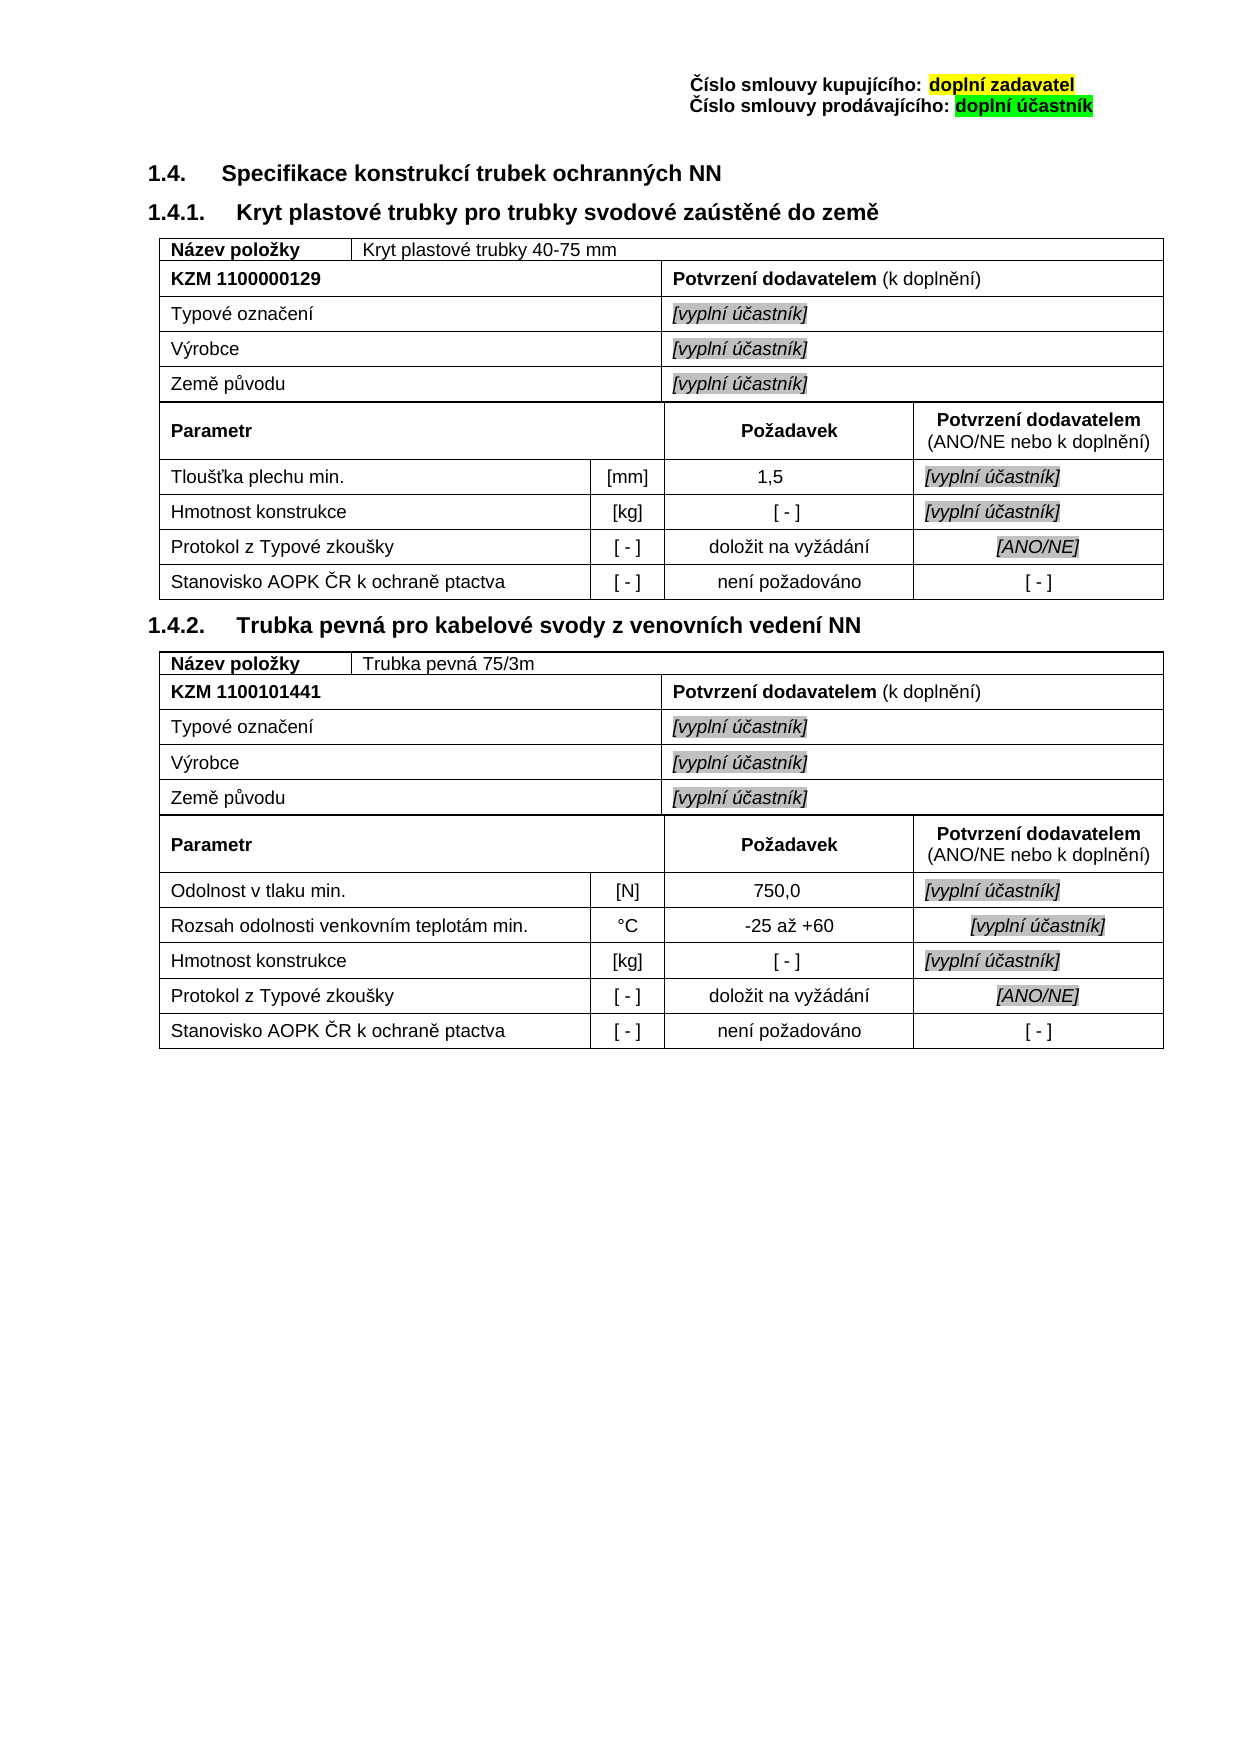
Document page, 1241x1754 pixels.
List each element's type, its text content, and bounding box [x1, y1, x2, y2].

table_cell [ANO/NE] [914, 530, 1163, 564]
table_header Potvrzení dodavatelem (ANO/NE nebo k doplnění) [914, 816, 1163, 872]
table_cell [ - ] [665, 495, 913, 529]
table_cell Typové označení [160, 710, 661, 744]
table_cell Protokol z Typové zkoušky [160, 979, 590, 1012]
table_cell [N] [591, 873, 664, 907]
table_header Název položky [160, 239, 351, 260]
table_header Kryt plastové trubky 40-75 mm [352, 239, 1163, 260]
table_cell [vyplní účastník] [914, 873, 1163, 907]
table_cell [vyplní účastník] [662, 745, 1163, 779]
table_cell [vyplní účastník] [662, 710, 1163, 744]
table_cell Hmotnost konstrukce [160, 495, 590, 529]
table_cell Rozsah odolnosti venkovním teplotám min. [160, 908, 590, 942]
list Kryt plastové trubky pro trubky svodové zaústěné do země [148, 199, 1093, 225]
table_cell °C [591, 908, 664, 942]
table_header Trubka pevná 75/3m [352, 653, 1163, 674]
table_cell [ - ] [914, 1014, 1163, 1048]
table_cell 1,5 [665, 460, 913, 494]
table_header [591, 816, 664, 872]
table_cell 750,0 [665, 873, 913, 907]
table_cell Potvrzení dodavatelem (k doplnění) [662, 261, 1163, 296]
table_cell Země původu [160, 780, 661, 814]
table_cell [vyplní účastník] [662, 367, 1163, 401]
list Trubka pevná pro kabelové svody z venovních vedení NN [148, 612, 1093, 639]
table_cell Stanovisko AOPK ČR k ochraně ptactva [160, 565, 590, 599]
table_cell Země původu [160, 367, 661, 401]
table_header Parametr [160, 403, 591, 458]
table_header Název položky [160, 653, 351, 674]
table_cell [vyplní účastník] [914, 908, 1163, 942]
table_cell Výrobce [160, 745, 661, 779]
table_cell Odolnost v tlaku min. [160, 873, 590, 907]
table_cell [ - ] [591, 530, 664, 564]
table_cell [vyplní účastník] [914, 495, 1163, 529]
table_cell [kg] [591, 495, 664, 529]
table_cell [vyplní účastník] [914, 460, 1163, 494]
table_cell doložit na vyžádání [665, 530, 913, 564]
table_cell [ - ] [591, 979, 664, 1012]
table_cell [ - ] [914, 565, 1163, 599]
table_cell [ - ] [665, 943, 913, 977]
table_cell [ - ] [591, 1014, 664, 1048]
table_cell doložit na vyžádání [665, 979, 913, 1012]
table_cell [kg] [591, 943, 664, 977]
table_cell Tloušťka plechu min. [160, 460, 590, 494]
table_header [591, 403, 664, 458]
table_cell Protokol z Typové zkoušky [160, 530, 590, 564]
table_cell Typové označení [160, 297, 661, 331]
list Specifikace konstrukcí trubek ochranných NN [148, 160, 1093, 186]
table_header Požadavek [665, 403, 913, 458]
table_cell KZM 1100000129 [160, 261, 661, 296]
table_cell [vyplní účastník] [662, 332, 1163, 366]
table_cell [vyplní účastník] [662, 297, 1163, 331]
table_header Potvrzení dodavatelem (ANO/NE nebo k doplnění) [914, 403, 1163, 458]
table_cell Potvrzení dodavatelem (k doplnění) [662, 675, 1163, 709]
table_cell [ - ] [591, 565, 664, 599]
table_cell Výrobce [160, 332, 661, 366]
table_cell -25 až +60 [665, 908, 913, 942]
table_cell KZM 1100101441 [160, 675, 661, 709]
table_cell [ANO/NE] [914, 979, 1163, 1012]
table_cell [vyplní účastník] [914, 943, 1163, 977]
table_cell Hmotnost konstrukce [160, 943, 590, 977]
table_cell [vyplní účastník] [662, 780, 1163, 814]
table_cell [mm] [591, 460, 664, 494]
table_header Parametr [160, 816, 591, 872]
table_cell není požadováno [665, 1014, 913, 1048]
table_cell není požadováno [665, 565, 913, 599]
table_header Požadavek [665, 816, 913, 872]
table_cell Stanovisko AOPK ČR k ochraně ptactva [160, 1014, 590, 1048]
